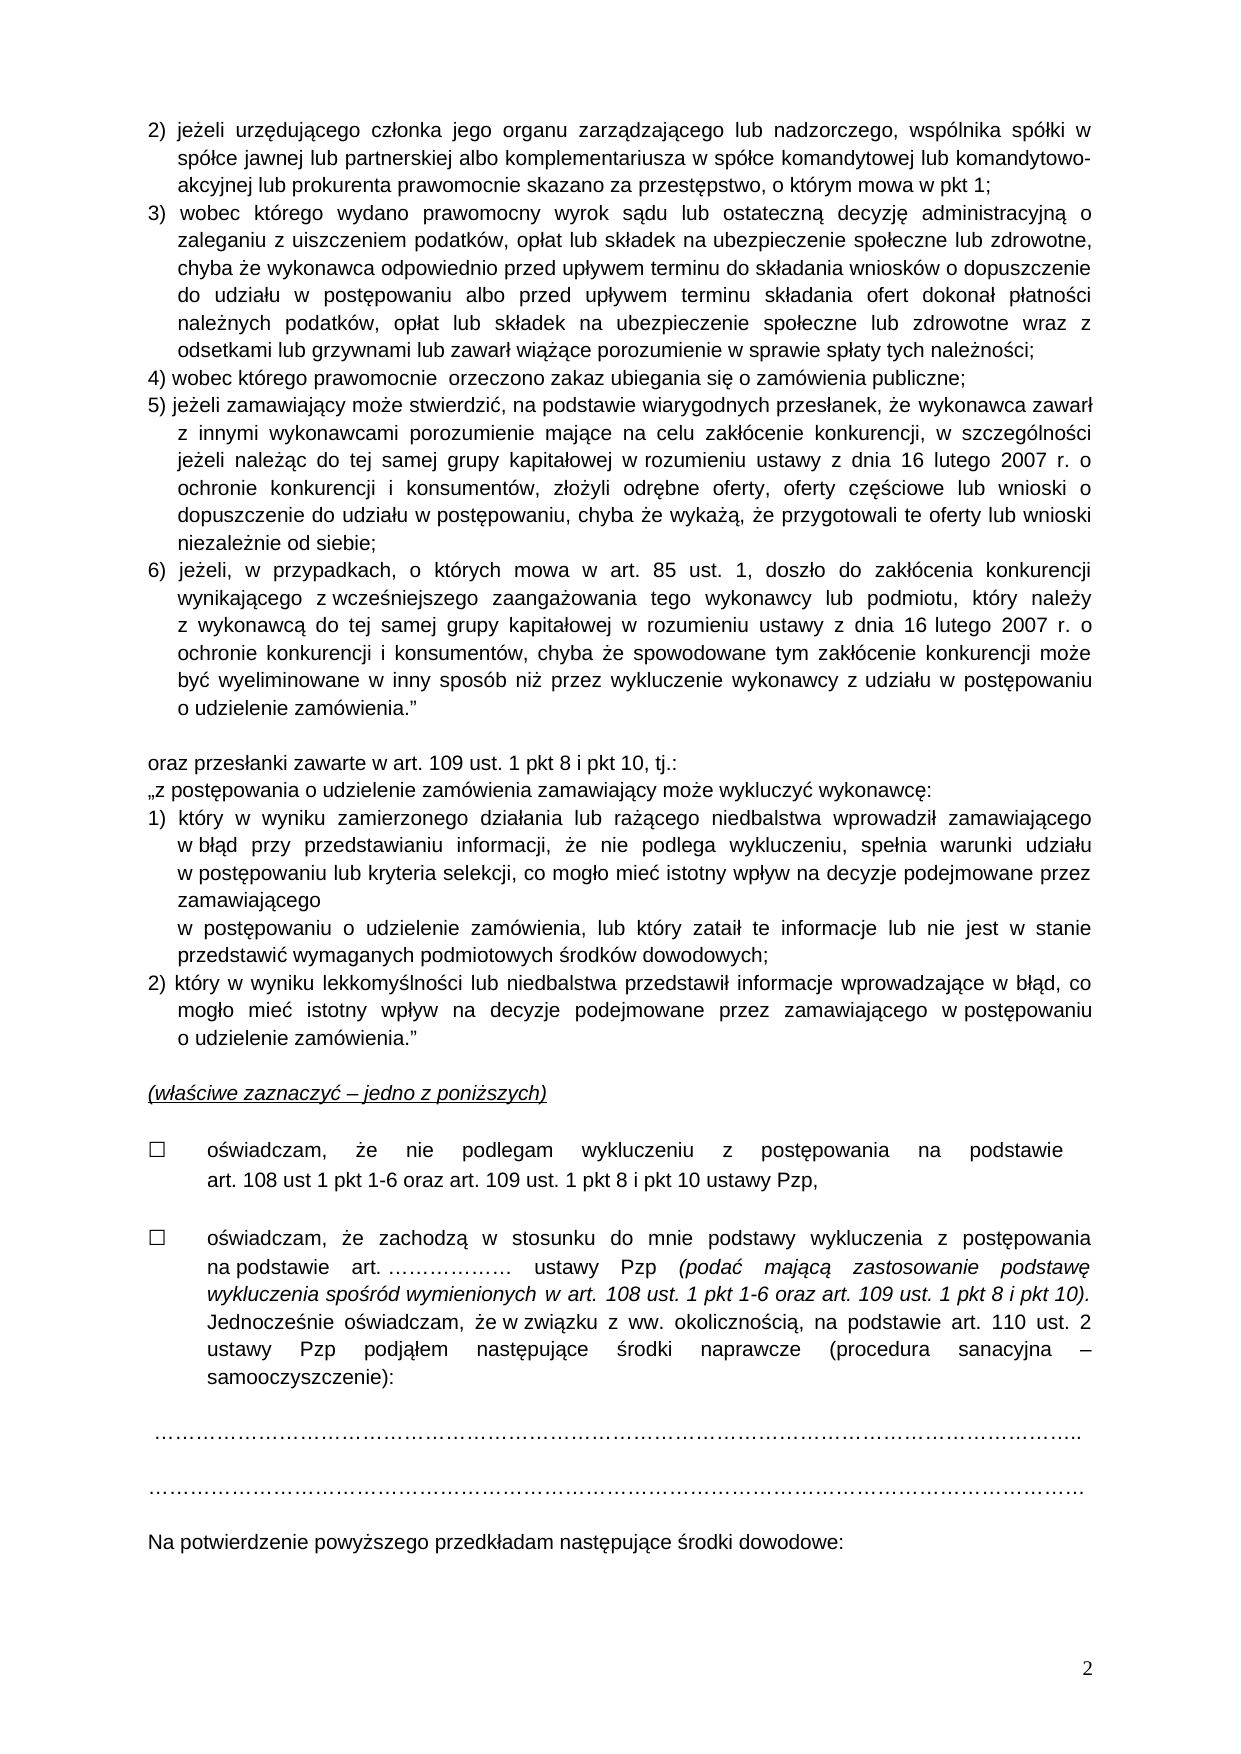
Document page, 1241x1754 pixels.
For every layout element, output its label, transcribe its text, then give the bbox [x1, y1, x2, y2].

text 6) jeżeli, w przypadkach, o których mowa w art. 85 ust. 1, doszło do zakłócenia konkurencji wynikającego z wcześniejszego zaangażowania tego wykonawcy lub podmiotu, który należy z wykonawcą do tej samej grupy kapitałowej w rozumieniu ustawy z dnia 16 lutego 2007 r. o ochronie konkurencji i konsumentów, chyba że spowodowane tym zakłócenie konkurencji może być wyeliminowane w inny sposób niż przez wykluczenie wykonawcy z udziału w postępowaniu o udzielenie zamówienia.” [148, 558, 1092, 719]
text 1) który w wyniku zamierzonego działania lub rażącego niedbalstwa wprowadził zamawiającego w błąd przy przedstawianiu informacji, że nie podlega wykluczeniu, spełnia warunki udziału w postępowaniu lub kryteria selekcji, co mogło mieć istotny wpływ na decyzje podejmowane przez zamawiającego w postępowaniu o udzielenie zamówienia, lub który zataił te informacje lub nie jest w stanie przedstawić wymaganych podmiotowych środków dowodowych; [148, 806, 1092, 967]
text oraz przesłanki zawarte w art. 109 ust. 1 pkt 8 i pkt 10, tj.: [148, 751, 1092, 774]
text ……………………………………………………………………………………………………………………… [148, 1474, 1092, 1498]
text 5) jeżeli zamawiający może stwierdzić, na podstawie wiarygodnych przesłanek, że wykonawca zawarł z innymi wykonawcami porozumienie mające na celu zakłócenie konkurencji, w szczególności jeżeli należąc do tej samej grupy kapitałowej w rozumieniu ustawy z dnia 16 lutego 2007 r. o ochronie konkurencji i konsumentów, złożyli odrębne oferty, oferty częściowe lub wnioski o dopuszczenie do udziału w postępowaniu, chyba że wykażą, że przygotowali te oferty lub wnioski niezależnie od siebie; [148, 393, 1092, 554]
text 3) wobec którego wydano prawomocny wyrok sądu lub ostateczną decyzję administracyjną o zaleganiu z uiszczeniem podatków, opłat lub składek na ubezpieczenie społeczne lub zdrowotne, chyba że wykonawca odpowiednio przed upływem terminu do składania wniosków o dopuszczenie do udziału w postępowaniu albo przed upływem terminu składania ofert dokonał płatności należnych podatków, opłat lub składek na ubezpieczenie społeczne lub zdrowotne wraz z odsetkami lub grzywnami lub zawarł wiążące porozumienie w sprawie spłaty tych należności; [148, 201, 1092, 362]
text 2) który w wyniku lekkomyślności lub niedbalstwa przedstawił informacje wprowadzające w błąd, co mogło mieć istotny wpływ na decyzje podejmowane przez zamawiającego w postępowaniu o udzielenie zamówienia.” [148, 971, 1092, 1049]
text 4) wobec którego prawomocnie orzeczono zakaz ubiegania się o zamówienia publiczne; [148, 366, 1092, 389]
text …………………………………………………………………………………………………………………….. [148, 1419, 1092, 1443]
text (właściwe zaznaczyć – jedno z poniższych) [148, 1081, 1092, 1104]
text Na potwierdzenie powyższego przedkładam następujące środki dowodowe: [148, 1529, 1092, 1553]
text ☐ oświadczam, że nie podlegam wykluczeniu z postępowania na podstawie art. 108 ust 1 pkt 1-6 oraz art. 109 ust. 1 pkt 8 i pkt 10 ustawy Pzp, [148, 1136, 1092, 1192]
text „z postępowania o udzielenie zamówienia zamawiający może wykluczyć wykonawcę: [148, 778, 1092, 802]
text ☐ oświadczam, że zachodzą w stosunku do mnie podstawy wykluczenia z postępowania na podstawie art. ……………… ustawy Pzp (podać mającą zastosowanie podstawę wykluczenia spośród wymienionych w art. 108 ust. 1 pkt 1-6 oraz art. 109 ust. 1 pkt 8 i pkt 10). Jednocześnie oświadczam, że w związku z ww. okolicznością, na podstawie art. 110 ust. 2 ustawy Pzp podjąłem następujące środki naprawcze (procedura sanacyjna – samooczyszczenie): [148, 1223, 1092, 1388]
text 2) jeżeli urzędującego członka jego organu zarządzającego lub nadzorczego, wspólnika spółki w spółce jawnej lub partnerskiej albo komplementariusza w spółce komandytowej lub komandytowo-akcyjnej lub prokurenta prawomocnie skazano za przestępstwo, o którym mowa w pkt 1; [148, 118, 1092, 197]
